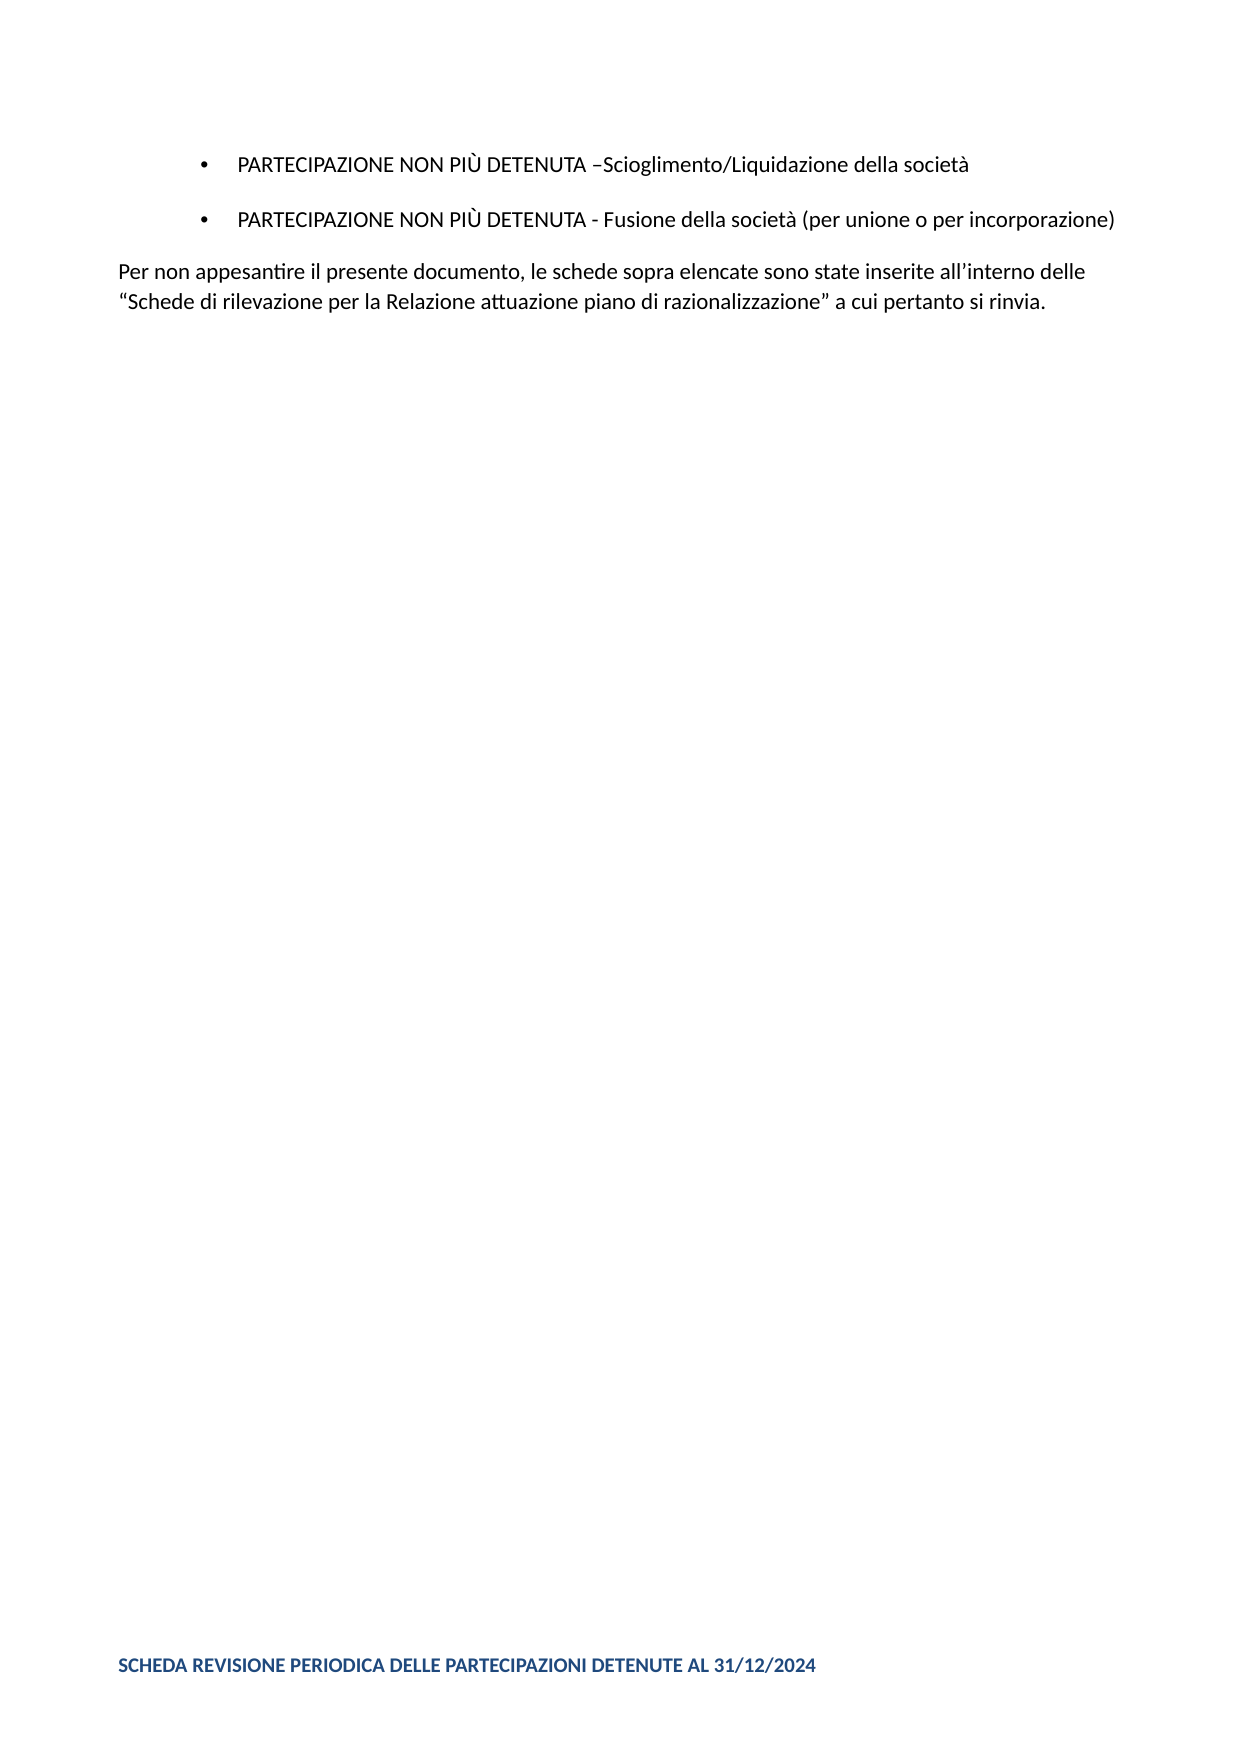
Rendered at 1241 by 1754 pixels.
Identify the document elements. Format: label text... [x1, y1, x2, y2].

text Per non appesantire il presente documento, le schede sopra elencate sono state inserite all’interno delle “Schede di rilevazione per la Relazione attuazione piano di razionalizzazione” a cui pertanto si rinvia. [118, 257, 1122, 316]
list PARTECIPAZIONE NON PIÙ DETENUTA - Fusione della società (per unione o per incorporazione) [200, 205, 1122, 233]
list PARTECIPAZIONE NON PIÙ DETENUTA –Scioglimento/Liquidazione della società [200, 150, 1122, 178]
